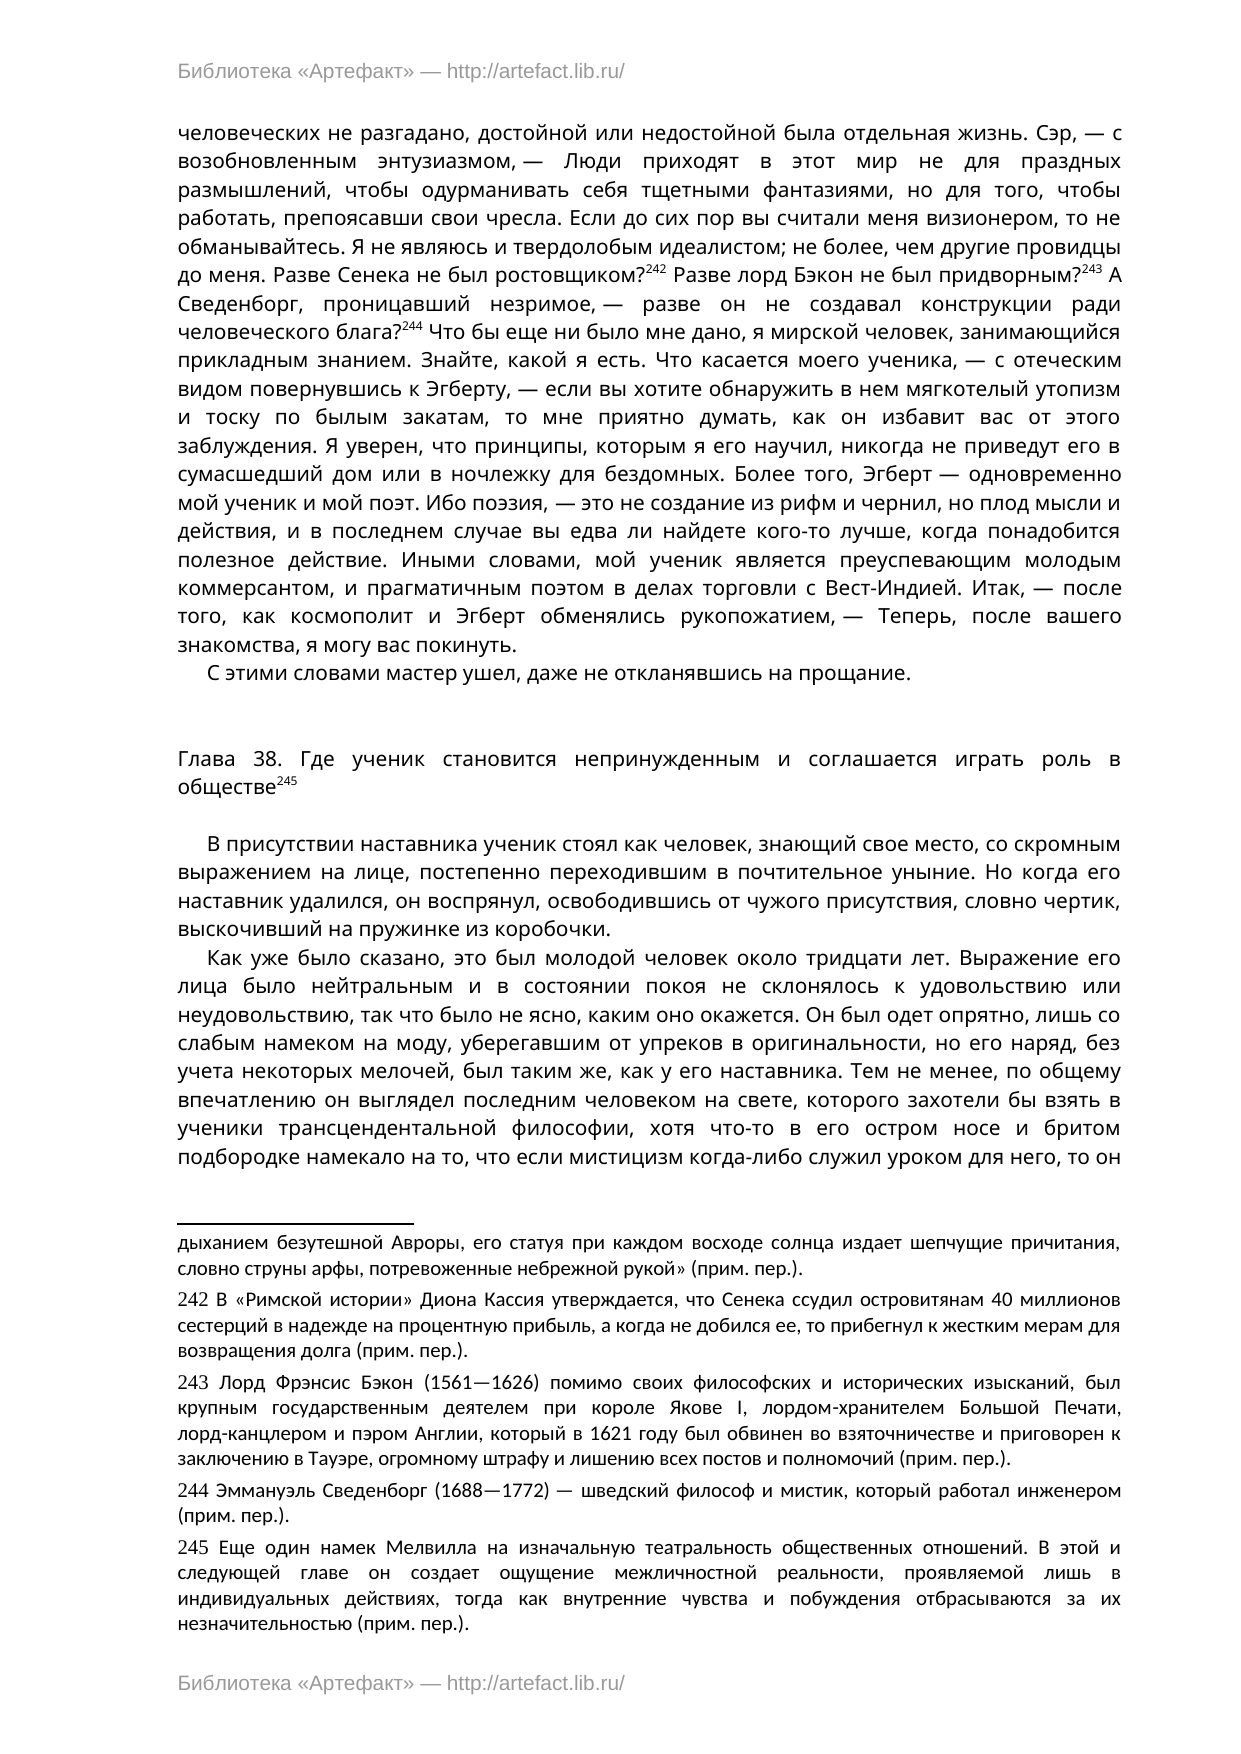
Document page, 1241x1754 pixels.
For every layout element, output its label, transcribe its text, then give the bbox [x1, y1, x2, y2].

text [177, 118, 1122, 658]
text В присутствии наставника ученик стоял как человек, знающий свое место, со скромным выражением на лице, постепенно переходившим в почтительное уныние. Но когда его наставник удалился, он воспрянул, освободившись от чужого присутствия, словно чертик, выскочивший на пружинке из коробочки. [177, 829, 1122, 943]
text Как уже было сказано, это был молодой человек около тридцати лет. Выражение его лица было нейтральным и в состоянии покоя не склонялось к удовольствию или неудовольствию, так что было не ясно, каким оно окажется. Он был одет опрятно, лишь со слабым намеком на моду, уберегавшим от упреков в оригинальности, но его наряд, без учета некоторых мелочей, был таким же, как у его наставника. Тем не менее, по общему впечатлению он выглядел последним человеком на свете, которого захотели бы взять в ученики трансцендентальной философии, хотя что-то в его остром носе и бритом подбородке намекало на то, что если мистицизм когда-либо служил уроком для него, то он бы, с характерной ухваткой истинного уроженца Новой Англии, превратил бы даже такую бесполезную вещь в нечто полезное и прибыльное. [177, 943, 1122, 1170]
subtitle Глава 38. Где ученик становится непринужденным и соглашается играть роль в обществе [177, 744, 1122, 801]
text С этими словами мастер ушел, даже не откланявшись на прощание. [177, 658, 1122, 687]
